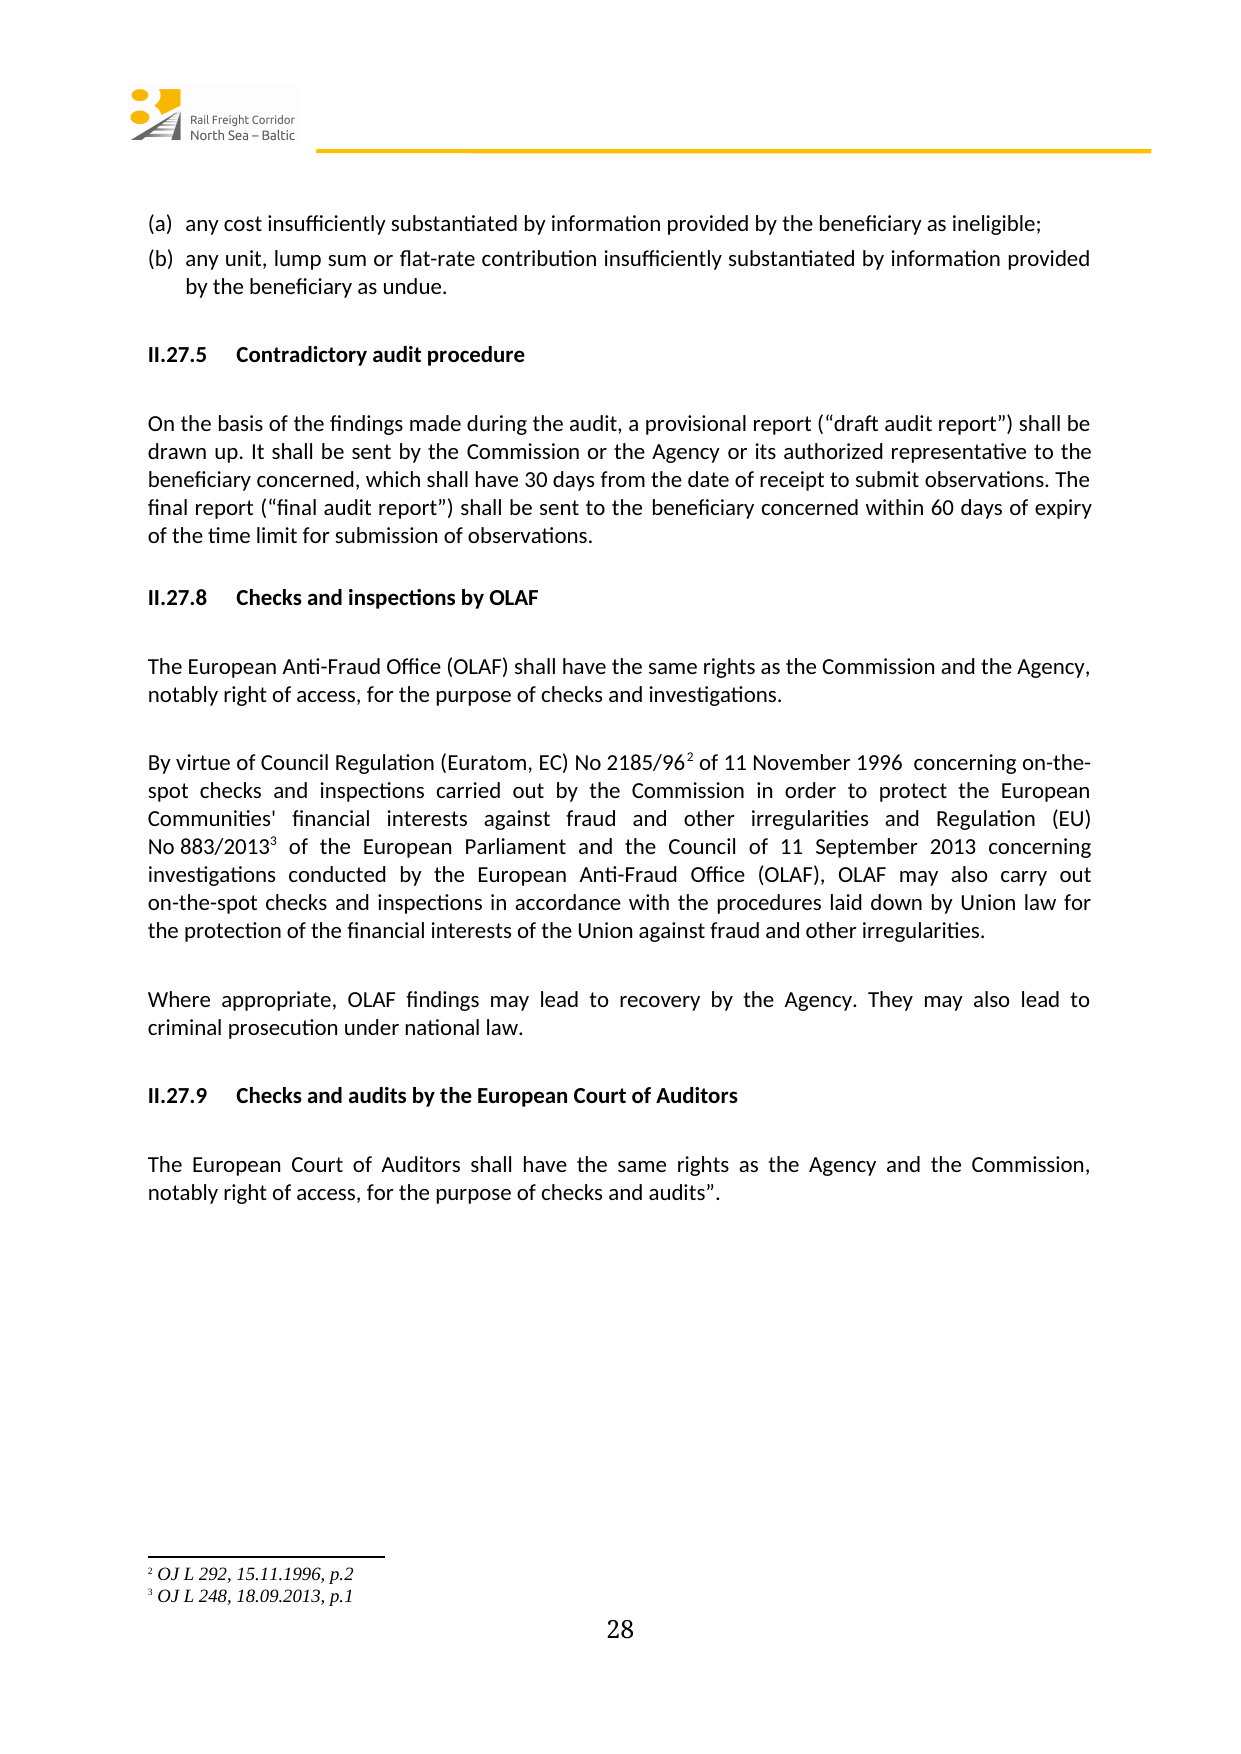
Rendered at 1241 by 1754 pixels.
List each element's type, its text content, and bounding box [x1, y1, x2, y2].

text The European Court of Auditors shall have the same rights as the Agency and the Commission, notably right of access, for the purpose of checks and audits”. [148, 1150, 1093, 1206]
picture [127, 85, 298, 143]
text (a) any cost insufficiently substantiated by information provided by the beneficiary as ineligible; [148, 209, 1093, 238]
text (b) any unit, lump sum or flat-rate contribution insufficiently substantiated by information provided by the beneficiary as undue. [148, 244, 1093, 300]
text By virtue of Council Regulation (Euratom, EC) No 2185/96 of 11 November 1996 concerning on-the-spot checks and inspections carried out by the Commission in order to protect the European Communities' financial interests against fraud and other irregularities and Regulation (EU) No 883/2013 of the European Parliament and the Council of 11 September 2013 concerning investigations conducted by the European Anti-Fraud Office (OLAF), OLAF may also carry out on-the-spot checks and inspections in accordance with the procedures laid down by Union law for the protection of the financial interests of the Union against fraud and other irregularities. [148, 748, 1093, 944]
text The European Anti-Fraud Office (OLAF) shall have the same rights as the Commission and the Agency, notably right of access, for the purpose of checks and investigations. [148, 652, 1093, 708]
text II.27.5 Contradictory audit procedure [148, 340, 1093, 368]
text II.27.8 Checks and inspections by OLAF [148, 583, 1093, 611]
text Where appropriate, OLAF findings may lead to recovery by the Agency. They may also lead to criminal prosecution under national law. [148, 985, 1093, 1041]
text II.27.9 Checks and audits by the European Court of Auditors [148, 1082, 1093, 1110]
text On the basis of the findings made during the audit, a provisional report (“draft audit report”) shall be drawn up. It shall be sent by the Commission or the Agency or its authorized representative to the beneficiary concerned, which shall have 30 days from the date of receipt to submit observations. The final report (“final audit report”) shall be sent to the beneficiary concerned within 60 days of expiry of the time limit for submission of observations. [148, 409, 1093, 549]
